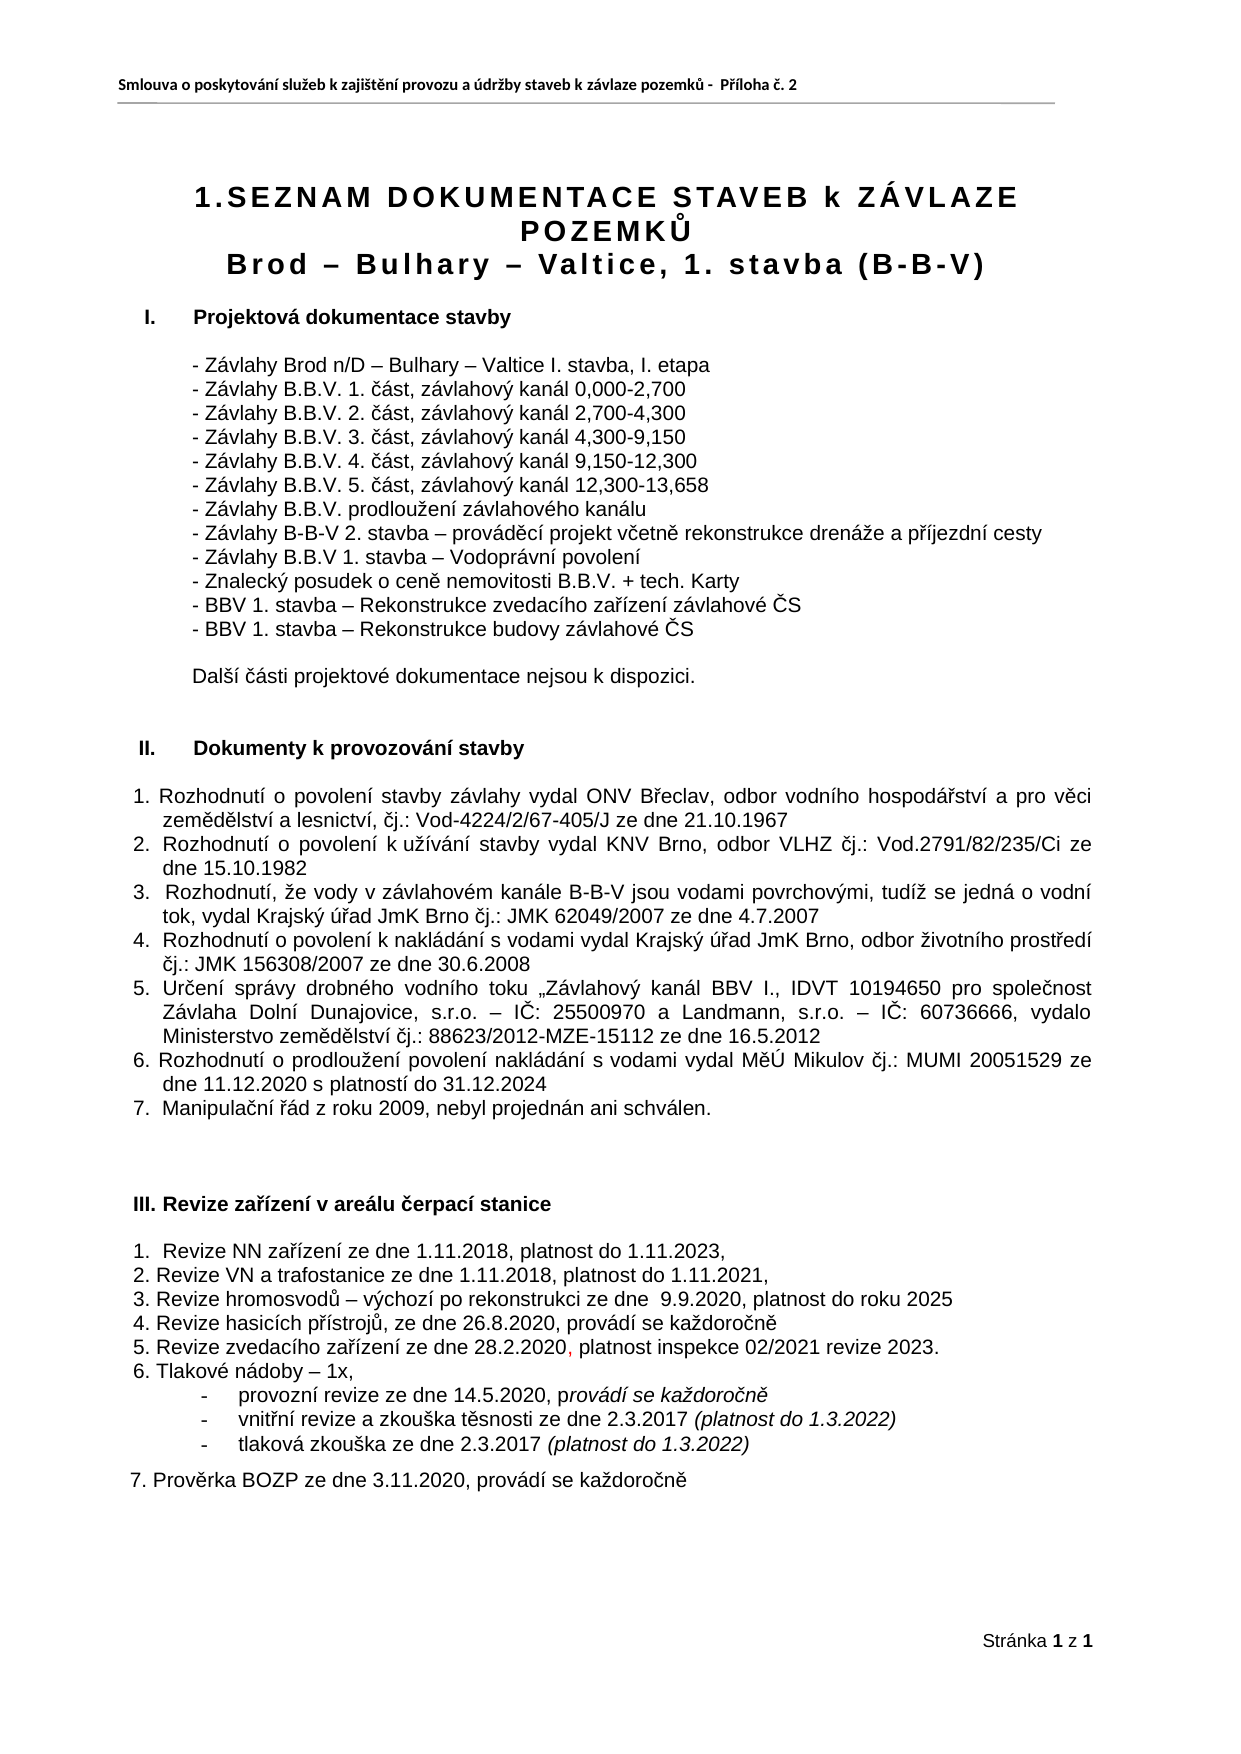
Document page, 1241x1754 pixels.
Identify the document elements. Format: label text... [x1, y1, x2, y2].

text - Závlahy B.B.V. 3. část, závlahový kanál 4,300-9,150 [192, 425, 1093, 449]
list 4. Rozhodnutí o povolení k nakládání s vodami vydal Krajský úřad JmK Brno, odbor životního prostředí čj.: JMK 156308/2007 ze dne 30.6.2008 [133, 928, 1093, 976]
list provozní revize ze dne 14.5.2020, provádí se každoročně [201, 1383, 1093, 1407]
text - Závlahy B.B.V. 4. část, závlahový kanál 9,150-12,300 [192, 449, 1093, 473]
list vnitřní revize a zkouška těsnosti ze dne 2.3.2017 (platnost do 1.3.2022) [201, 1407, 1093, 1431]
list 1. Rozhodnutí o povolení stavby závlahy vydal ONV Břeclav, odbor vodního hospodářství a pro věci zemědělství a lesnictví, čj.: Vod-4224/2/67-405/J ze dne 21.10.1967 [133, 784, 1093, 832]
list Revize NN zařízení ze dne 1.11.2018, platnost do 1.11.2023, [133, 1239, 1093, 1263]
list III. Revize zařízení v areálu čerpací stanice [133, 1191, 1093, 1215]
list 5. Určení správy drobného vodního toku „Závlahový kanál BBV I., IDVT 10194650 pro společnost Závlaha Dolní Dunajovice, s.r.o. – IČ: 25500970 a Landmann, s.r.o. – IČ: 60736666, vydalo Ministerstvo zemědělství čj.: 88623/2012-MZE-15112 ze dne 16.5.2012 [133, 976, 1093, 1048]
list 6. Rozhodnutí o prodloužení povolení nakládání s vodami vydal MěÚ Mikulov čj.: MUMI 20051529 ze dne 11.12.2020 s platností do 31.12.2024 [133, 1048, 1093, 1096]
list 3. Rozhodnutí, že vody v závlahovém kanále B-B-V jsou vodami povrchovými, tudíž se jedná o vodní tok, vydal Krajský úřad JmK Brno čj.: JMK 62049/2007 ze dne 4.7.2007 [133, 880, 1093, 928]
text - Závlahy B.B.V. 1. část, závlahový kanál 0,000-2,700 [192, 377, 1093, 401]
list tlaková zkouška ze dne 2.3.2017 (platnost do 1.3.2022) [201, 1431, 1093, 1456]
text Brod – Bulhary – Valtice, 1. stavba (B-B-V) [118, 247, 1093, 281]
list Projektová dokumentace stavby [156, 305, 1093, 329]
text 7. Prověrka BOZP ze dne 3.11.2020, provádí se každoročně [118, 1468, 1093, 1492]
list 7. Manipulační řád z roku 2009, nebyl projednán ani schválen. [133, 1096, 1093, 1119]
text - Závlahy B-B-V 2. stavba – prováděcí projekt včetně rekonstrukce drenáže a příjezdní cesty [192, 521, 1093, 544]
text - BBV 1. stavba – Rekonstrukce zvedacího zařízení závlahové ČS [192, 592, 1093, 616]
text - Závlahy B.B.V. prodloužení závlahového kanálu [192, 497, 1093, 521]
text - BBV 1. stavba – Rekonstrukce budovy závlahové ČS [192, 616, 1093, 640]
list 2. Revize VN a trafostanice ze dne 1.11.2018, platnost do 1.11.2021, [133, 1263, 1093, 1287]
list 5. Revize zvedacího zařízení ze dne 28.2.2020, platnost inspekce 02/2021 revize 2023. [133, 1335, 1093, 1359]
list 4. Revize hasicích přístrojů, ze dne 26.8.2020, provádí se každoročně [133, 1311, 1093, 1335]
list Dokumenty k provozování stavby [156, 736, 1093, 760]
text 1.SEZNAM DOKUMENTACE STAVEB k ZÁVLAZE POZEMKŮ [118, 180, 1093, 247]
list 3. Revize hromosvodů – výchozí po rekonstrukci ze dne 9.9.2020, platnost do roku 2025 [133, 1287, 1093, 1311]
list 6. Tlakové nádoby – 1x, [133, 1359, 1093, 1383]
text - Závlahy B.B.V. 2. část, závlahový kanál 2,700-4,300 [192, 401, 1093, 425]
text - Znalecký posudek o ceně nemovitosti B.B.V. + tech. Karty [192, 568, 1093, 592]
text Další části projektové dokumentace nejsou k dispozici. [192, 664, 1093, 688]
text - Závlahy B.B.V. 5. část, závlahový kanál 12,300-13,658 [192, 473, 1093, 497]
text - Závlahy B.B.V 1. stavba – Vodoprávní povolení [192, 544, 1093, 568]
list 2. Rozhodnutí o povolení k užívání stavby vydal KNV Brno, odbor VLHZ čj.: Vod.2791/82/235/Ci ze dne 15.10.1982 [133, 832, 1093, 880]
text - Závlahy Brod n/D – Bulhary – Valtice I. stavba, I. etapa [192, 353, 1093, 377]
